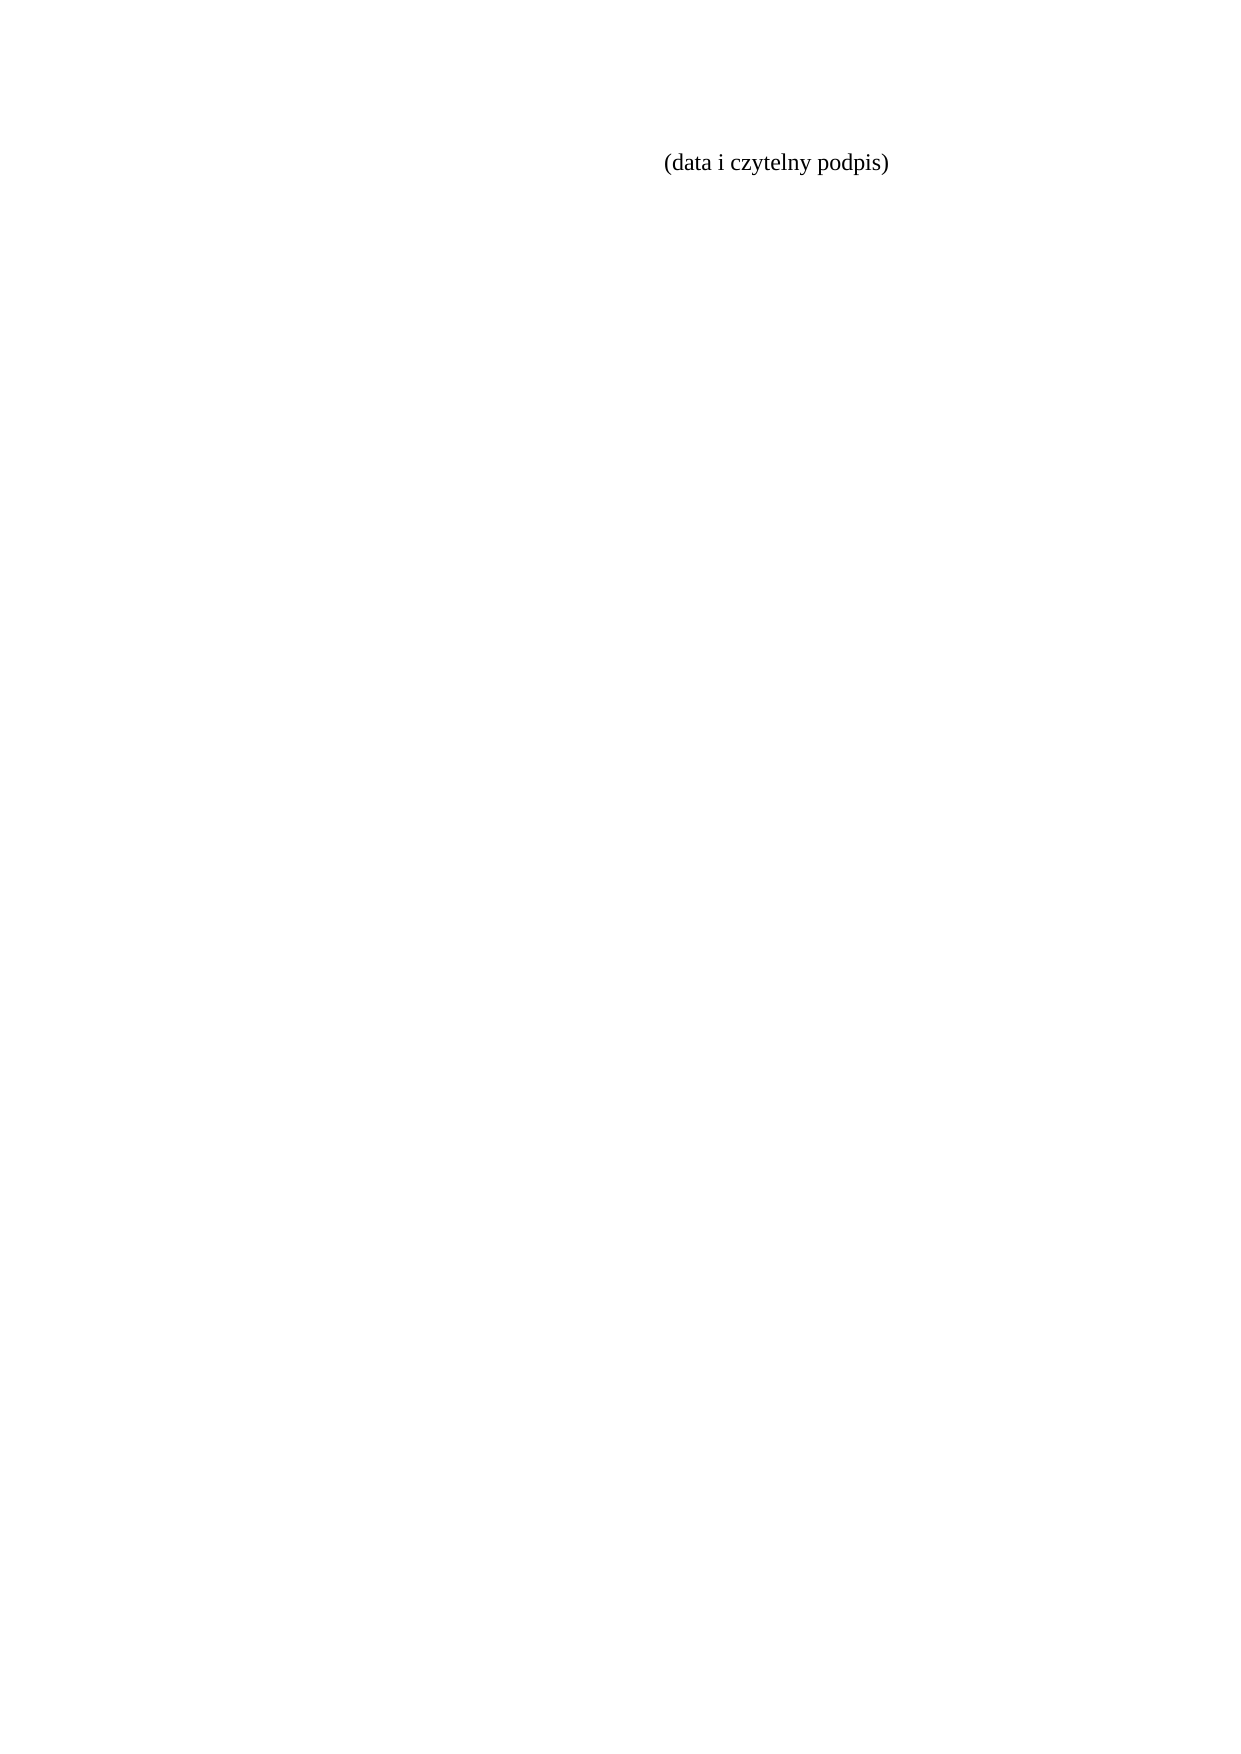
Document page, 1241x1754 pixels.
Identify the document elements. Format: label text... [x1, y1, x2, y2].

text (data i czytelny podpis) [590, 148, 1093, 175]
